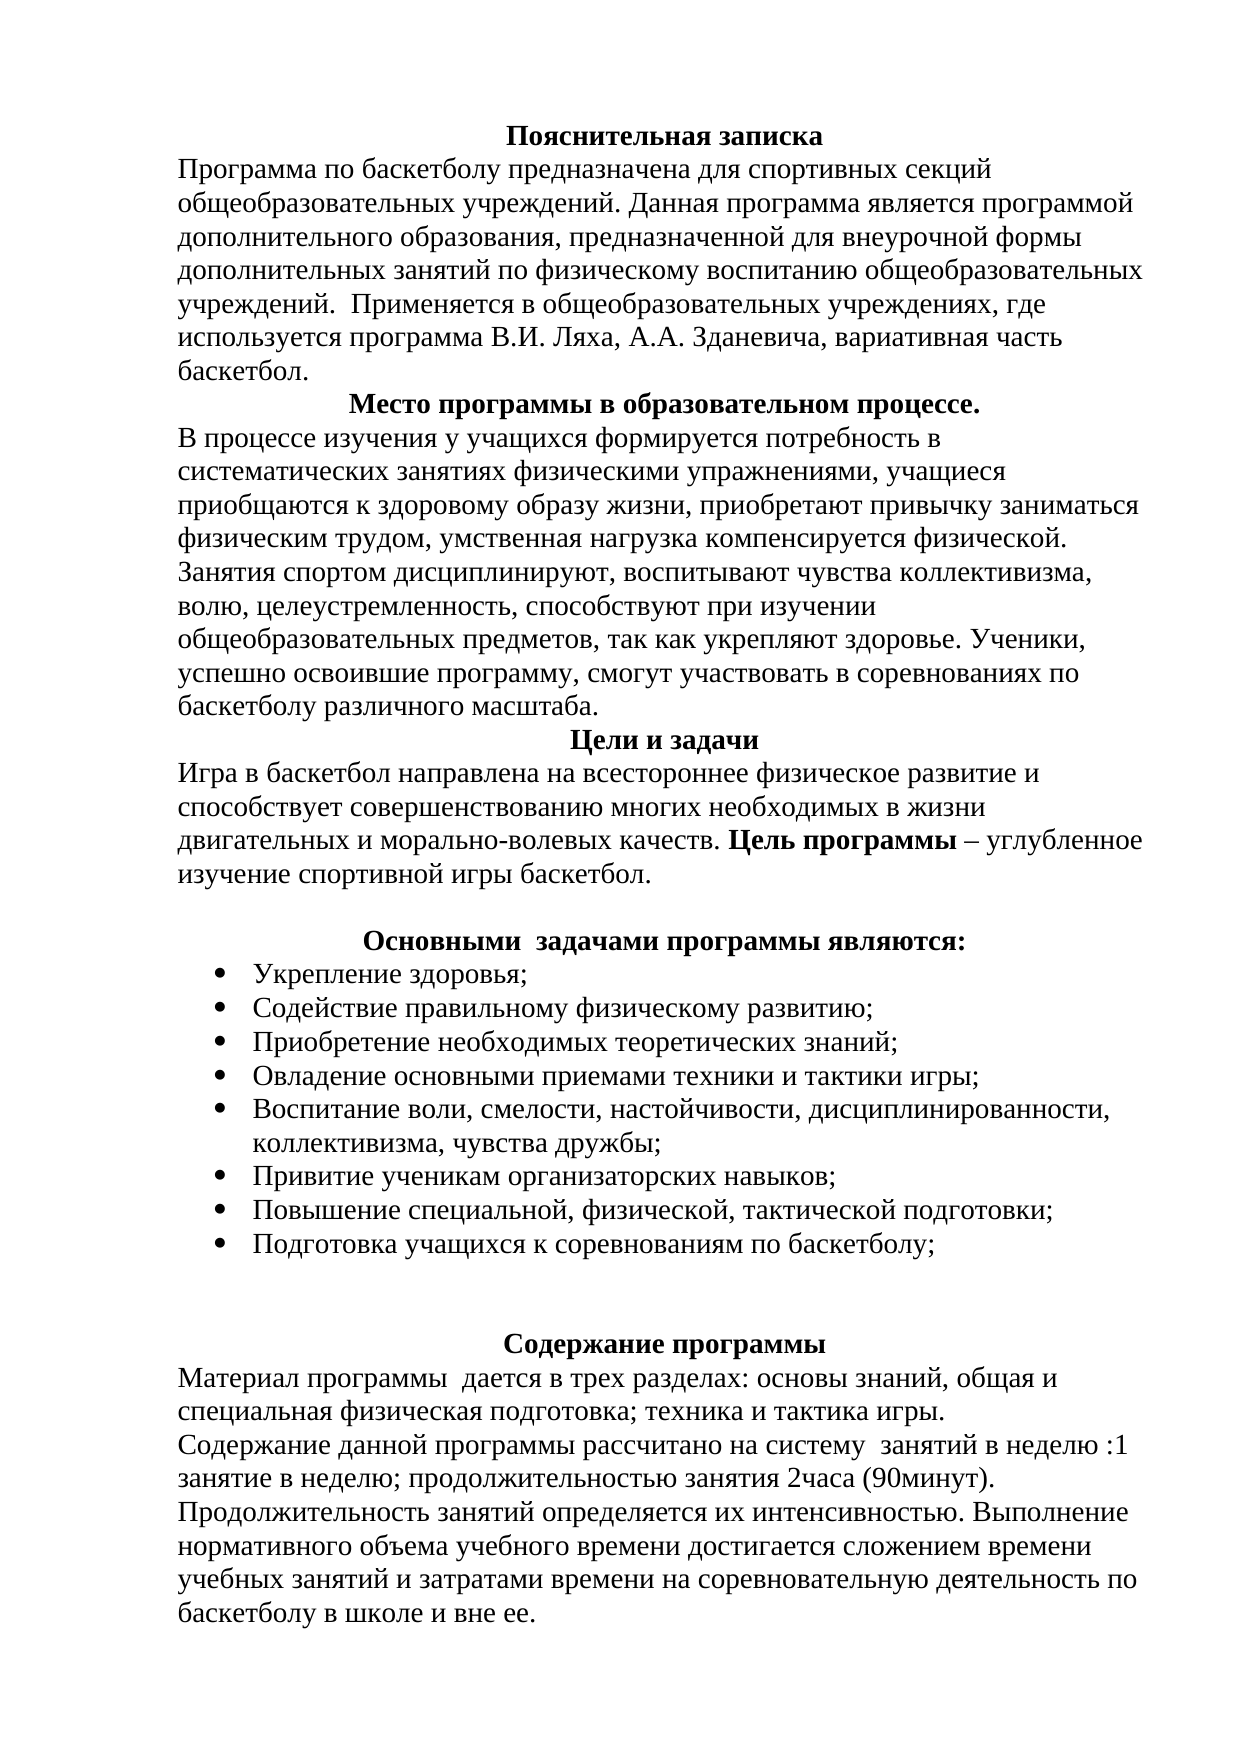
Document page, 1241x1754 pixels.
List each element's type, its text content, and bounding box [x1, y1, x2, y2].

list Повышение специальной, физической, тактической подготовки; [215, 1192, 1152, 1226]
text Материал программы дается в трех разделах: основы знаний, общая и специальная физическая подготовка; техника и тактика игры. [177, 1360, 1152, 1427]
text В процессе изучения у учащихся формируется потребность в систематических занятиях физическими упражнениями, учащиеся приобщаются к здоровому образу жизни, приобретают привычку заниматься физическим трудом, умственная нагрузка компенсируется физической. Занятия спортом дисциплинируют, воспитывают чувства коллективизма, волю, целеустремленность, способствуют при изучении общеобразовательных предметов, так как укрепляют здоровье. Ученики, успешно освоившие программу, смогут участвовать в соревнованиях по баскетболу различного масштаба. [177, 420, 1152, 722]
text Место программы в образовательном процессе. [177, 386, 1152, 420]
text Игра в баскетбол направлена на всестороннее физическое развитие и способствует совершенствованию многих необходимых в жизни двигательных и морально-волевых качеств. Цель программы – углубленное изучение спортивной игры баскетбол. [177, 755, 1152, 889]
text Содержание данной программы рассчитано на систему занятий в неделю :1 занятие в неделю; продолжительностью занятия 2часа (90минут). [177, 1427, 1152, 1494]
list Укрепление здоровья; [215, 957, 1152, 990]
text Содержание программы [177, 1326, 1152, 1360]
list Содействие правильному физическому развитию; [215, 990, 1152, 1024]
text Продолжительность занятий определяется их интенсивностью. Выполнение нормативного объема учебного времени достигается сложением времени учебных занятий и затратами времени на соревновательную деятельность по баскетболу в школе и вне ее. [177, 1494, 1152, 1628]
list Овладение основными приемами техники и тактики игры; [215, 1058, 1152, 1091]
list Приобретение необходимых теоретических знаний; [215, 1024, 1152, 1058]
list Привитие ученикам организаторских навыков; [215, 1158, 1152, 1192]
list Подготовка учащихся к соревнованиям по баскетболу; [215, 1226, 1152, 1259]
text Цели и задачи [177, 722, 1152, 755]
text Основными задачами программы являются: [177, 923, 1152, 957]
list Воспитание воли, смелости, настойчивости, дисциплинированности, коллективизма, чувства дружбы; [215, 1091, 1152, 1158]
text Пояснительная записка [177, 118, 1152, 152]
text Программа по баскетболу предназначена для спортивных секций общеобразовательных учреждений. Данная программа является программой дополнительного образования, предназначенной для внеурочной формы дополнительных занятий по физическому воспитанию общеобразовательных учреждений. Применяется в общеобразовательных учреждениях, где используется программа В.И. Ляха, А.А. Зданевича, вариативная часть баскетбол. [177, 152, 1152, 386]
